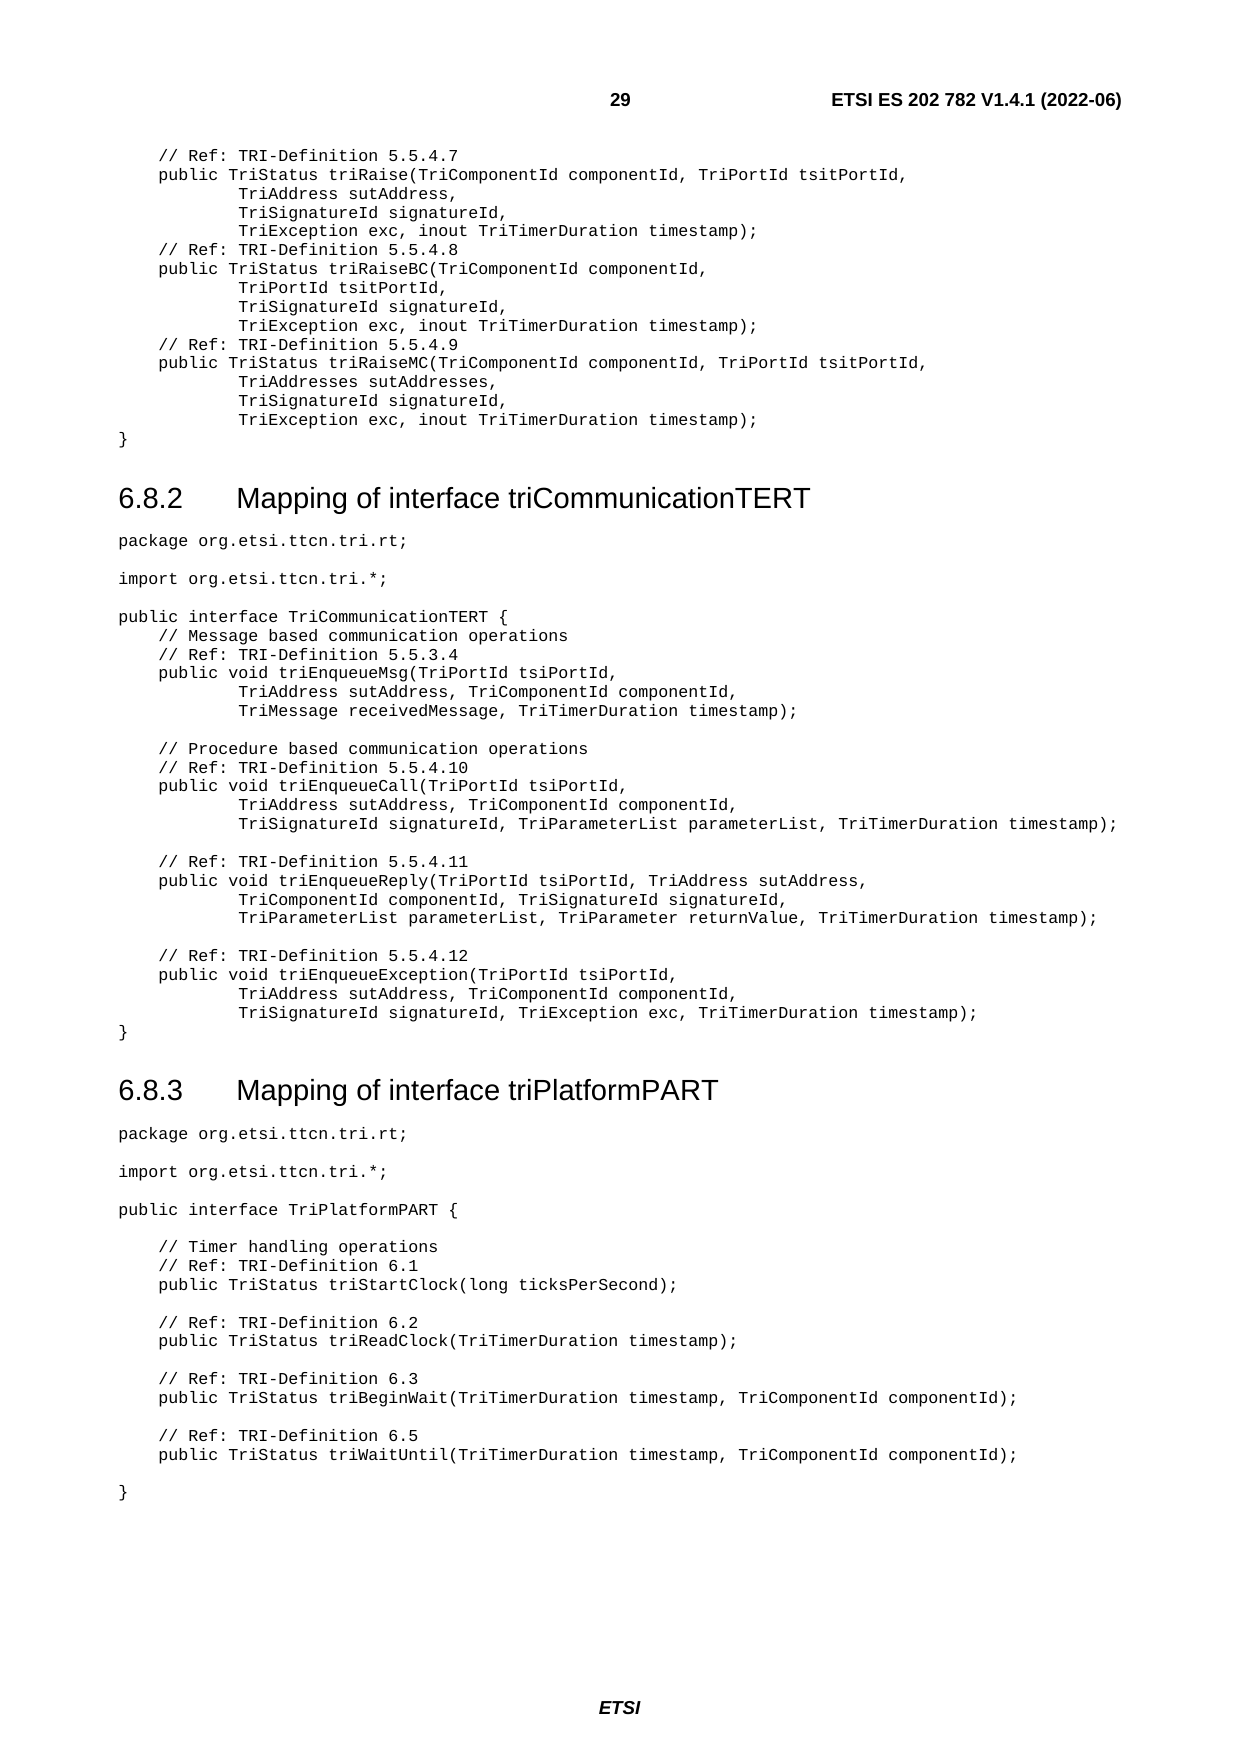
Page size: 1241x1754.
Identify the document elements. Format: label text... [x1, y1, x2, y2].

text // Ref: TRI-Definition 5.5.4.10 [118, 759, 1122, 778]
text TriSignatureId signatureId, [118, 204, 1122, 223]
text TriAddresses sutAddresses, [118, 374, 1122, 393]
text // Ref: TRI-Definition 6.1 [118, 1258, 1122, 1276]
text } [118, 430, 1122, 449]
subtitle 6.8.3 Mapping of interface triPlatformPART [118, 1073, 1122, 1107]
text // Ref: TRI-Definition 5.5.4.7 [118, 148, 1122, 166]
text // Ref: TRI-Definition 5.5.4.8 [118, 242, 1122, 261]
text // Procedure based communication operations [118, 740, 1122, 759]
text public TriStatus triRaiseBC(TriComponentId componentId, [118, 261, 1122, 279]
text public void triEnqueueCall(TriPortId tsiPortId, [118, 778, 1122, 797]
text TriSignatureId signatureId, [118, 393, 1122, 412]
text TriSignatureId signatureId, TriException exc, TriTimerDuration timestamp); [118, 1004, 1122, 1023]
text TriAddress sutAddress, TriComponentId componentId, [118, 985, 1122, 1004]
text // Timer handling operations [118, 1239, 1122, 1258]
text public TriStatus triBeginWait(TriTimerDuration timestamp, TriComponentId componentId); [118, 1389, 1122, 1408]
text TriSignatureId signatureId, [118, 298, 1122, 317]
text TriComponentId componentId, TriSignatureId signatureId, [118, 891, 1122, 910]
text public void triEnqueueException(TriPortId tsiPortId, [118, 967, 1122, 985]
text // Ref: TRI-Definition 6.2 [118, 1314, 1122, 1333]
text TriSignatureId signatureId, TriParameterList parameterList, TriTimerDuration timestamp); [118, 816, 1122, 834]
text TriAddress sutAddress, [118, 185, 1122, 204]
text // Ref: TRI-Definition 5.5.4.9 [118, 336, 1122, 355]
text // Ref: TRI-Definition 5.5.4.12 [118, 948, 1122, 967]
text // Ref: TRI-Definition 5.5.3.4 [118, 646, 1122, 665]
text TriException exc, inout TriTimerDuration timestamp); [118, 317, 1122, 336]
text TriAddress sutAddress, TriComponentId componentId, [118, 797, 1122, 816]
text public TriStatus triWaitUntil(TriTimerDuration timestamp, TriComponentId componentId); [118, 1446, 1122, 1465]
text TriMessage receivedMessage, TriTimerDuration timestamp); [118, 703, 1122, 721]
text // Ref: TRI-Definition 6.3 [118, 1371, 1122, 1389]
text package org.etsi.ttcn.tri.rt; [118, 533, 1122, 552]
text import org.etsi.ttcn.tri.*; [118, 571, 1122, 589]
text // Ref: TRI-Definition 5.5.4.11 [118, 853, 1122, 872]
text public TriStatus triRaise(TriComponentId componentId, TriPortId tsitPortId, [118, 166, 1122, 185]
text TriException exc, inout TriTimerDuration timestamp); [118, 223, 1122, 242]
text // Ref: TRI-Definition 6.5 [118, 1427, 1122, 1446]
text } [118, 1484, 1122, 1503]
text TriParameterList parameterList, TriParameter returnValue, TriTimerDuration timestamp); [118, 910, 1122, 929]
text // Message based communication operations [118, 627, 1122, 646]
text public void triEnqueueMsg(TriPortId tsiPortId, [118, 665, 1122, 684]
text public TriStatus triRaiseMC(TriComponentId componentId, TriPortId tsitPortId, [118, 355, 1122, 374]
text import org.etsi.ttcn.tri.*; [118, 1163, 1122, 1182]
text public TriStatus triReadClock(TriTimerDuration timestamp); [118, 1333, 1122, 1352]
text public interface TriCommunicationTERT { [118, 608, 1122, 627]
text public TriStatus triStartClock(long ticksPerSecond); [118, 1276, 1122, 1295]
text TriAddress sutAddress, TriComponentId componentId, [118, 684, 1122, 703]
text public void triEnqueueReply(TriPortId tsiPortId, TriAddress sutAddress, [118, 872, 1122, 891]
subtitle 6.8.2 Mapping of interface triCommunicationTERT [118, 481, 1122, 514]
text TriPortId tsitPortId, [118, 279, 1122, 298]
text } [118, 1023, 1122, 1042]
text public interface TriPlatformPART { [118, 1201, 1122, 1220]
text TriException exc, inout TriTimerDuration timestamp); [118, 412, 1122, 430]
text package org.etsi.ttcn.tri.rt; [118, 1126, 1122, 1144]
